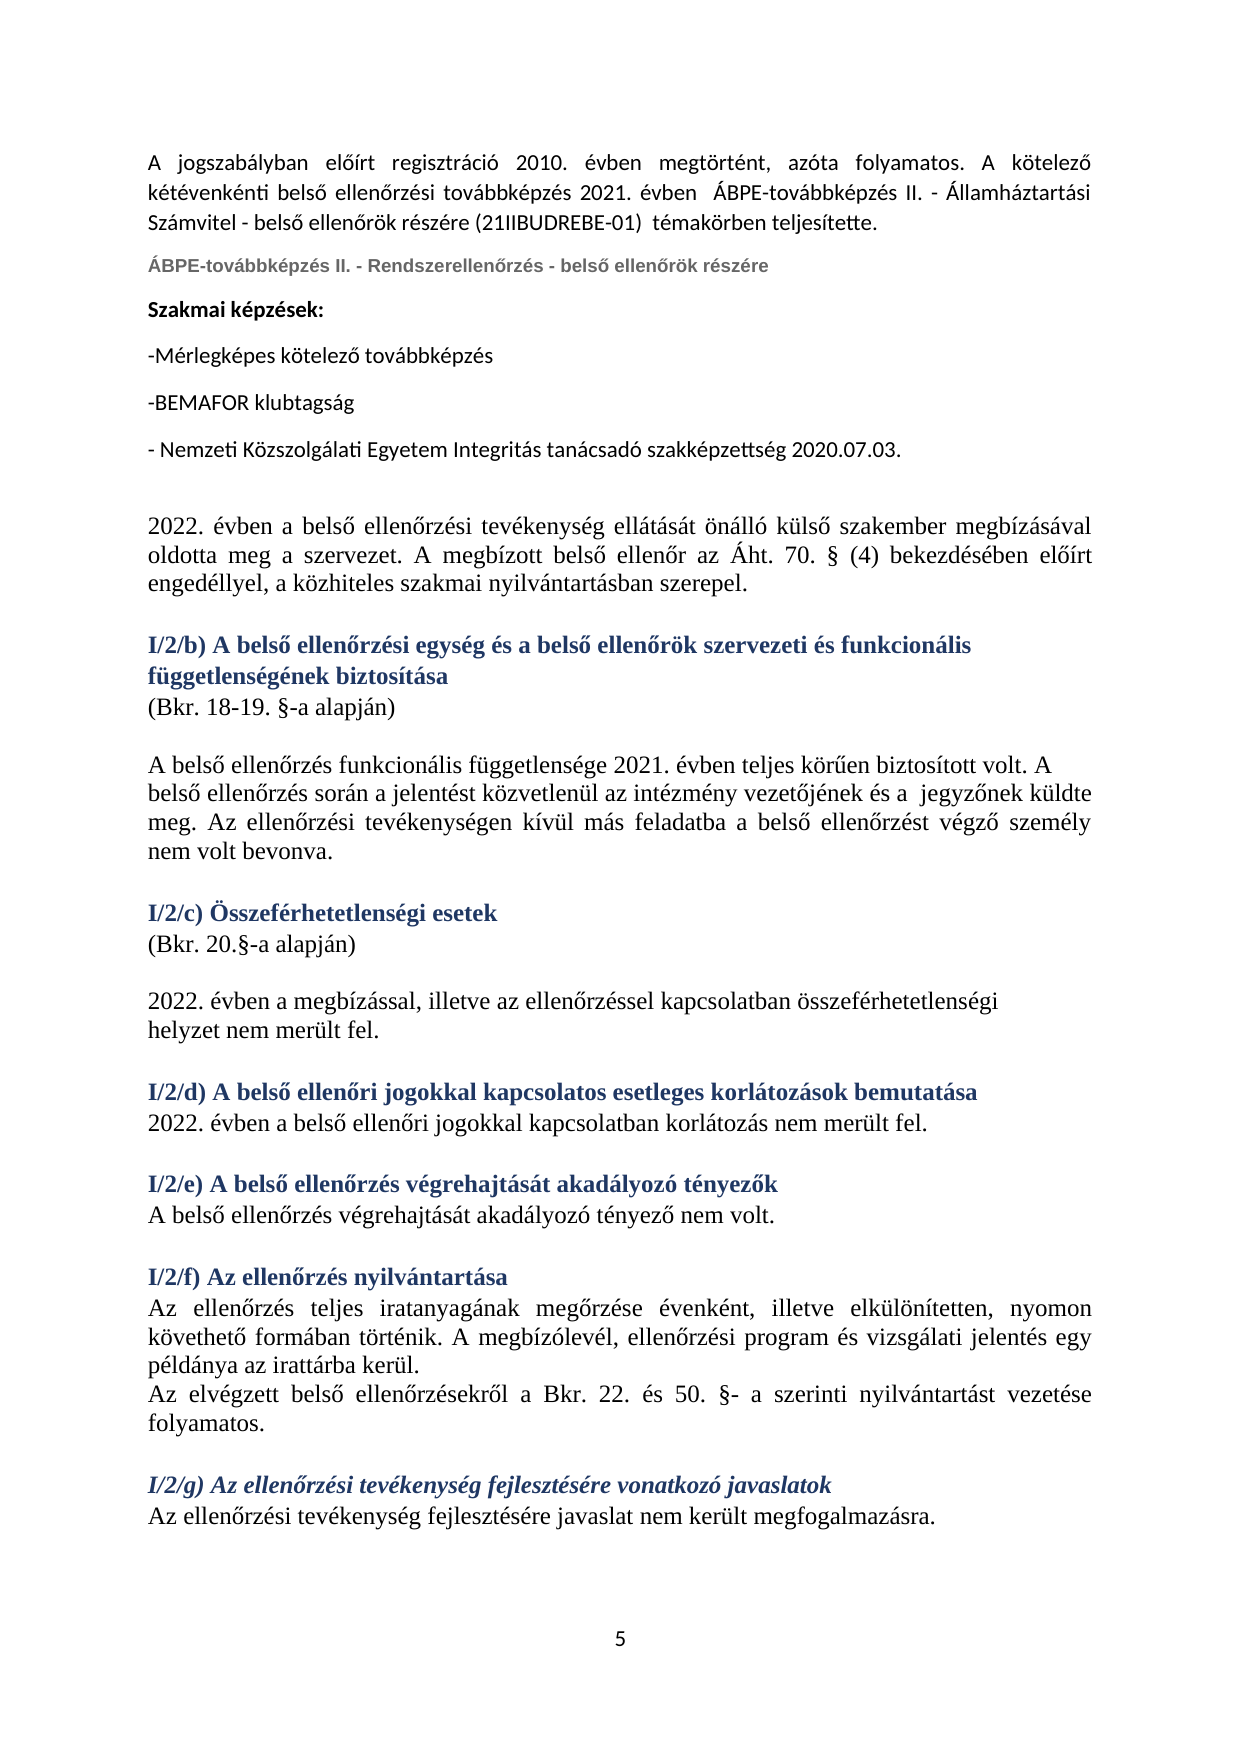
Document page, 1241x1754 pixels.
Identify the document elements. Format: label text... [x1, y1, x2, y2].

text (Bkr. 20.§-a alapján) [148, 929, 1093, 957]
text A jogszabályban előírt regisztráció 2010. évben megtörtént, azóta folyamatos. A kötelező kétévenkénti belső ellenőrzési továbbképzés 2021. évben ÁBPE-továbbképzés II. - Államháztartási Számvitel - belső ellenőrök részére (21IIBUDREBE-01) témakörben teljesítette. [148, 148, 1093, 236]
text A belső ellenőrzés végrehajtását akadályozó tényező nem volt. [148, 1200, 1093, 1229]
subtitle I/2/d) A belső ellenőri jogokkal kapcsolatos esetleges korlátozások bemutatása [148, 1077, 1093, 1105]
text Az elvégzett belső ellenőrzésekről a Bkr. 22. és 50. §- a szerinti nyilvántartást vezetése folyamatos. [148, 1379, 1093, 1437]
text 2022. évben a belső ellenőrzési tevékenység ellátását önálló külső szakember megbízásával oldotta meg a szervezet. A megbízott belső ellenőr az Áht. 70. § (4) bekezdésében előírt engedéllyel, a közhiteles szakmai nyilvántartásban szerepel. [148, 511, 1093, 597]
subtitle I/2/f) Az ellenőrzés nyilvántartása [148, 1262, 1093, 1291]
text Szakmai képzések: [148, 295, 1093, 323]
text -Mérlegképes kötelező továbbképzés [148, 342, 1093, 370]
subtitle I/2/c) Összeférhetetlenségi esetek [148, 898, 1093, 926]
text helyzet nem merült fel. [148, 1015, 1093, 1044]
subtitle I/2/e) A belső ellenőrzés végrehajtását akadályozó tényezők [148, 1169, 1093, 1198]
text belső ellenőrzés során a jelentést közvetlenül az intézmény vezetőjének és a jegyzőnek küldte meg. Az ellenőrzési tevékenységen kívül más feladatba a belső ellenőrzést végző személy nem volt bevonva. [148, 778, 1093, 865]
text - Nemzeti Közszolgálati Egyetem Integritás tanácsadó szakképzettség 2020.07.03. [148, 435, 1093, 463]
subtitle I/2/b) A belső ellenőrzési egység és a belső ellenőrök szervezeti és funkcionális függetlenségének biztosítása [148, 630, 1093, 690]
text A belső ellenőrzés funkcionális függetlensége 2021. évben teljes körűen biztosított volt. A [148, 750, 1093, 778]
text Az ellenőrzési tevékenység fejlesztésére javaslat nem került megfogalmazásra. [148, 1501, 1093, 1529]
text (Bkr. 18-19. §-a alapján) [148, 692, 1093, 721]
text 2022. évben a megbízással, illetve az ellenőrzéssel kapcsolatban összeférhetetlenségi [148, 986, 1093, 1015]
text -BEMAFOR klubtagság [148, 388, 1093, 417]
text Az ellenőrzés teljes iratanyagának megőrzése évenként, illetve elkülönítetten, nyomon követhető formában történik. A megbízólevél, ellenőrzési program és vizsgálati jelentés egy példánya az irattárba kerül. [148, 1293, 1093, 1379]
subtitle I/2/g) Az ellenőrzési tevékenység fejlesztésére vonatkozó javaslatok [148, 1470, 1093, 1498]
text 2022. évben a belső ellenőri jogokkal kapcsolatban korlátozás nem merült fel. [148, 1108, 1093, 1136]
text ÁBPE-továbbképzés II. - Rendszerellenőrzés - belső ellenőrök részére [148, 255, 1093, 276]
